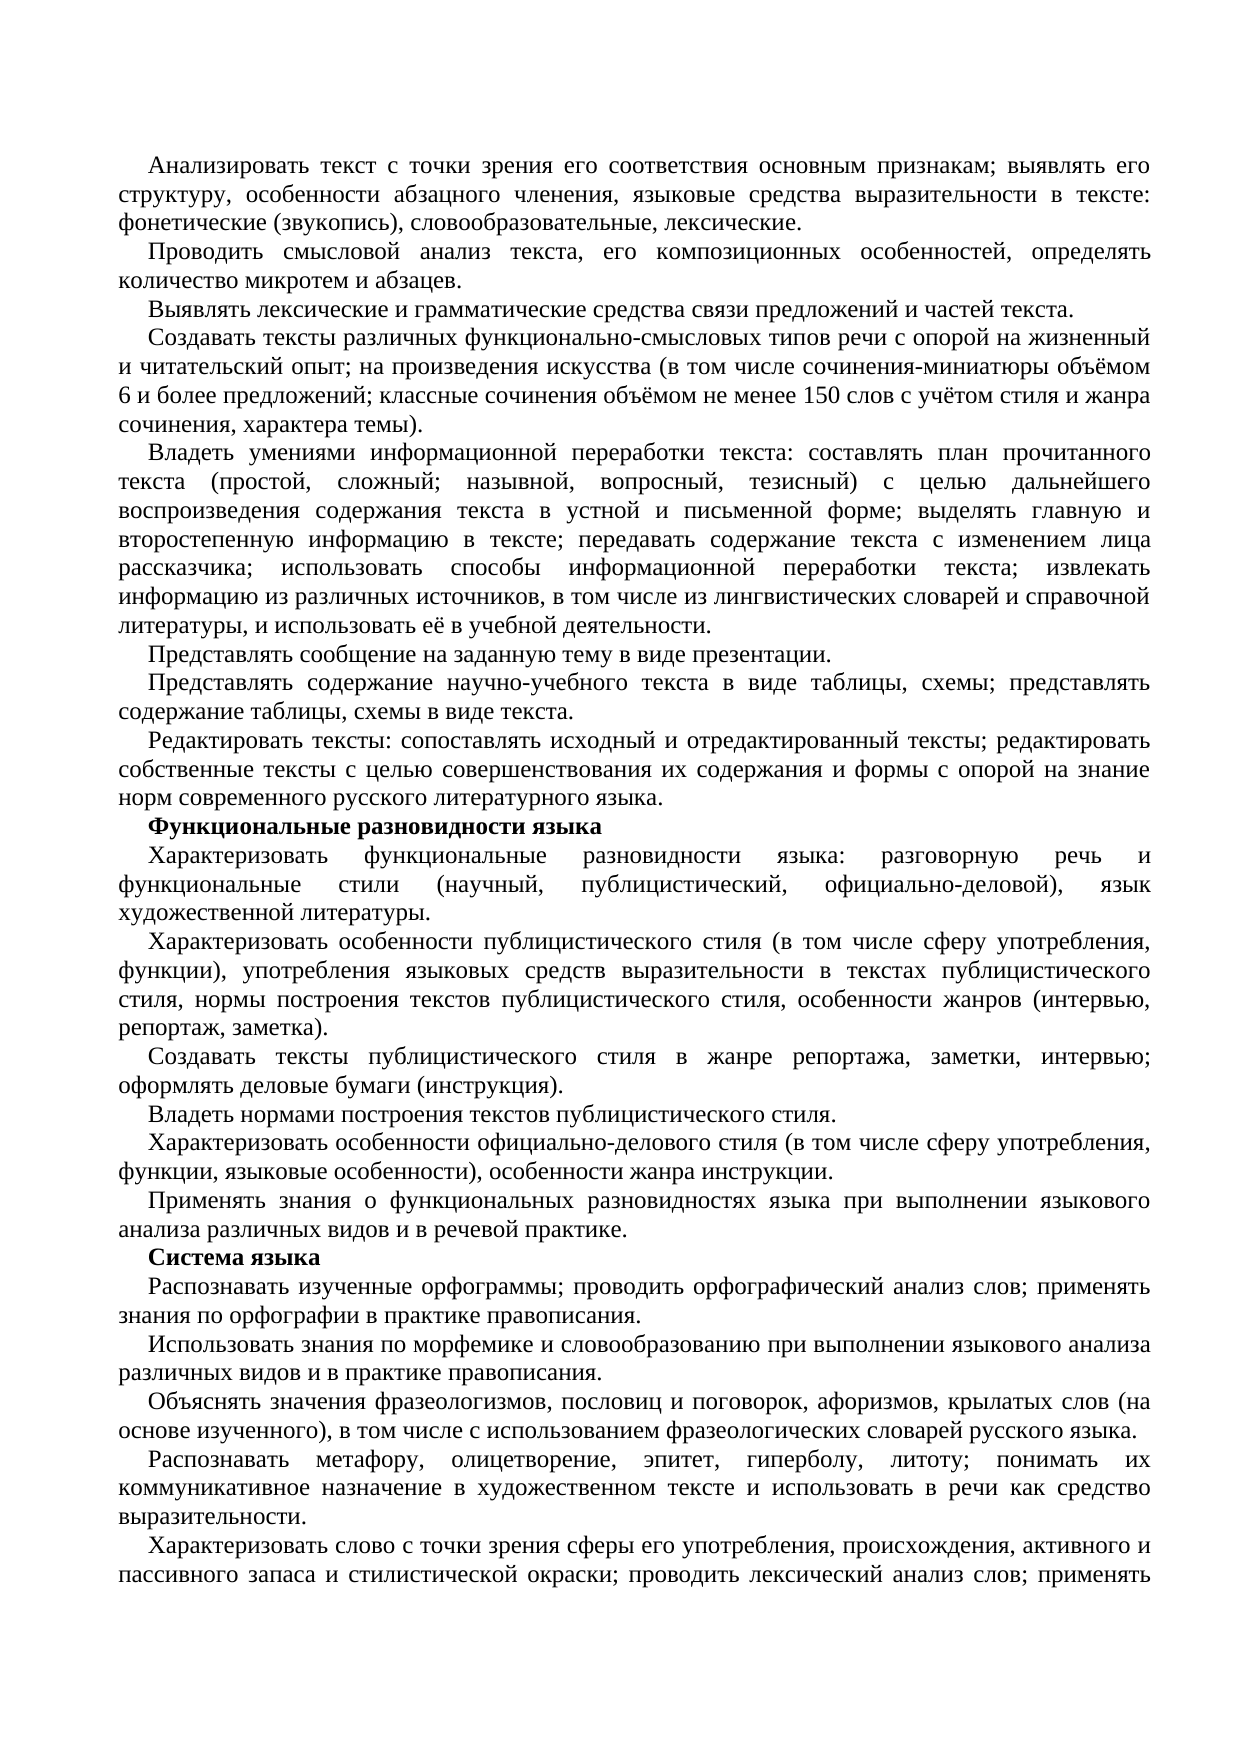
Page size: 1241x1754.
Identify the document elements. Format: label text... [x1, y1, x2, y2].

text Владеть различными видами чтения: просмотровым, ознакомительным, изучающим, поисковым. [118, 150, 1152, 207]
text Текст [118, 667, 1152, 696]
text Соблюдать в устной речи и на письме нормы современного русского литературного языка, в том числе во время списывания текста объёмом 110—120 слов; словарного диктанта объёмом 25—30 слов; диктанта на основе связного текста объёмом 110—120 слов, составленного с учётом ранее изученных правил правописания (в том числе содержащего изученные в течение третьего года обучения орфограммы, пунктограммы и слова с непроверяемыми написаниями); соблюдать на письме правила речевого этикета. [118, 495, 1152, 667]
text Осуществлять адекватный выбор языковых средств для создания высказывания в соответствии с целью, темой и коммуникативным замыслом. [118, 437, 1152, 495]
text Характеризовать функциональные разновидности языка: разговорную речь и функциональные стили (научный, публицистический, официально-деловой), язык художественной литературы. [118, 1386, 1152, 1472]
text Функциональные разновидности языка [118, 1357, 1152, 1386]
text Понимать содержание прослушанных и прочитанных публицистических текстов (рассуждение-доказательство, рассуждение-объяснение, рассуждение-размышление) объёмом не менее 230 слов: устно и письменно формулировать тему и главную мысль текста; формулировать вопросы по содержанию текста и отвечать на них; подробно, сжато и выборочно передавать в устной и письменной форме содержание прослушанных публицистических текстов (для подробного изложения объём исходного текста должен составлять не менее 180 слов; для сжатого и выборочного изложения — не менее 200 слов). [118, 236, 1152, 437]
text Владеть умениями информационной переработки текста: составлять план прочитанного текста (простой, сложный; назывной, вопросный, тезисный) с целью дальнейшего воспроизведения содержания текста в устной и письменной форме; выделять главную и второстепенную информацию в тексте; передавать содержание текста с изменением лица рассказчика; использовать способы информационной переработки текста; извлекать информацию из различных источников, в том числе из лингвистических словарей и справочной литературы, и использовать её в учебной деятельности. [118, 984, 1152, 1185]
text Представлять содержание научно-учебного текста в виде таблицы, схемы; представлять содержание таблицы, схемы в виде текста. [118, 1214, 1152, 1271]
text Устно пересказывать прослушанный или прочитанный текст объёмом не менее 120 слов. [118, 207, 1152, 236]
text Создавать тексты различных функционально-смысловых типов речи с опорой на жизненный и читательский опыт; на произведения искусства (в том числе сочинения-миниатюры объёмом 6 и более предложений; классные сочинения объёмом не менее 150 слов с учётом стиля и жанра сочинения, характера темы). [118, 869, 1152, 984]
text Анализировать текст с точки зрения его соответствия основным признакам; выявлять его структуру, особенности абзацного членения, языковые средства выразительности в тексте: фонетические (звукопись), словообразовательные, лексические. [118, 696, 1152, 782]
text Представлять сообщение на заданную тему в виде презентации. [118, 1185, 1152, 1214]
text Выявлять лексические и грамматические средства связи предложений и частей текста. [118, 840, 1152, 869]
text Редактировать тексты: сопоставлять исходный и отредактированный тексты; редактировать собственные тексты с целью совершенствования их содержания и формы с опорой на знание норм современного русского литературного языка. [118, 1271, 1152, 1357]
text Характеризовать особенности публицистического стиля (в том числе сферу употребления, функции), употребления языковых средств выразительности в текстах публицистического стиля, нормы построения текстов публицистического стиля, особенности жанров (интервью, репортаж, заметка). [118, 1472, 1152, 1587]
text Проводить смысловой анализ текста, его композиционных особенностей, определять количество микротем и абзацев. [118, 782, 1152, 840]
